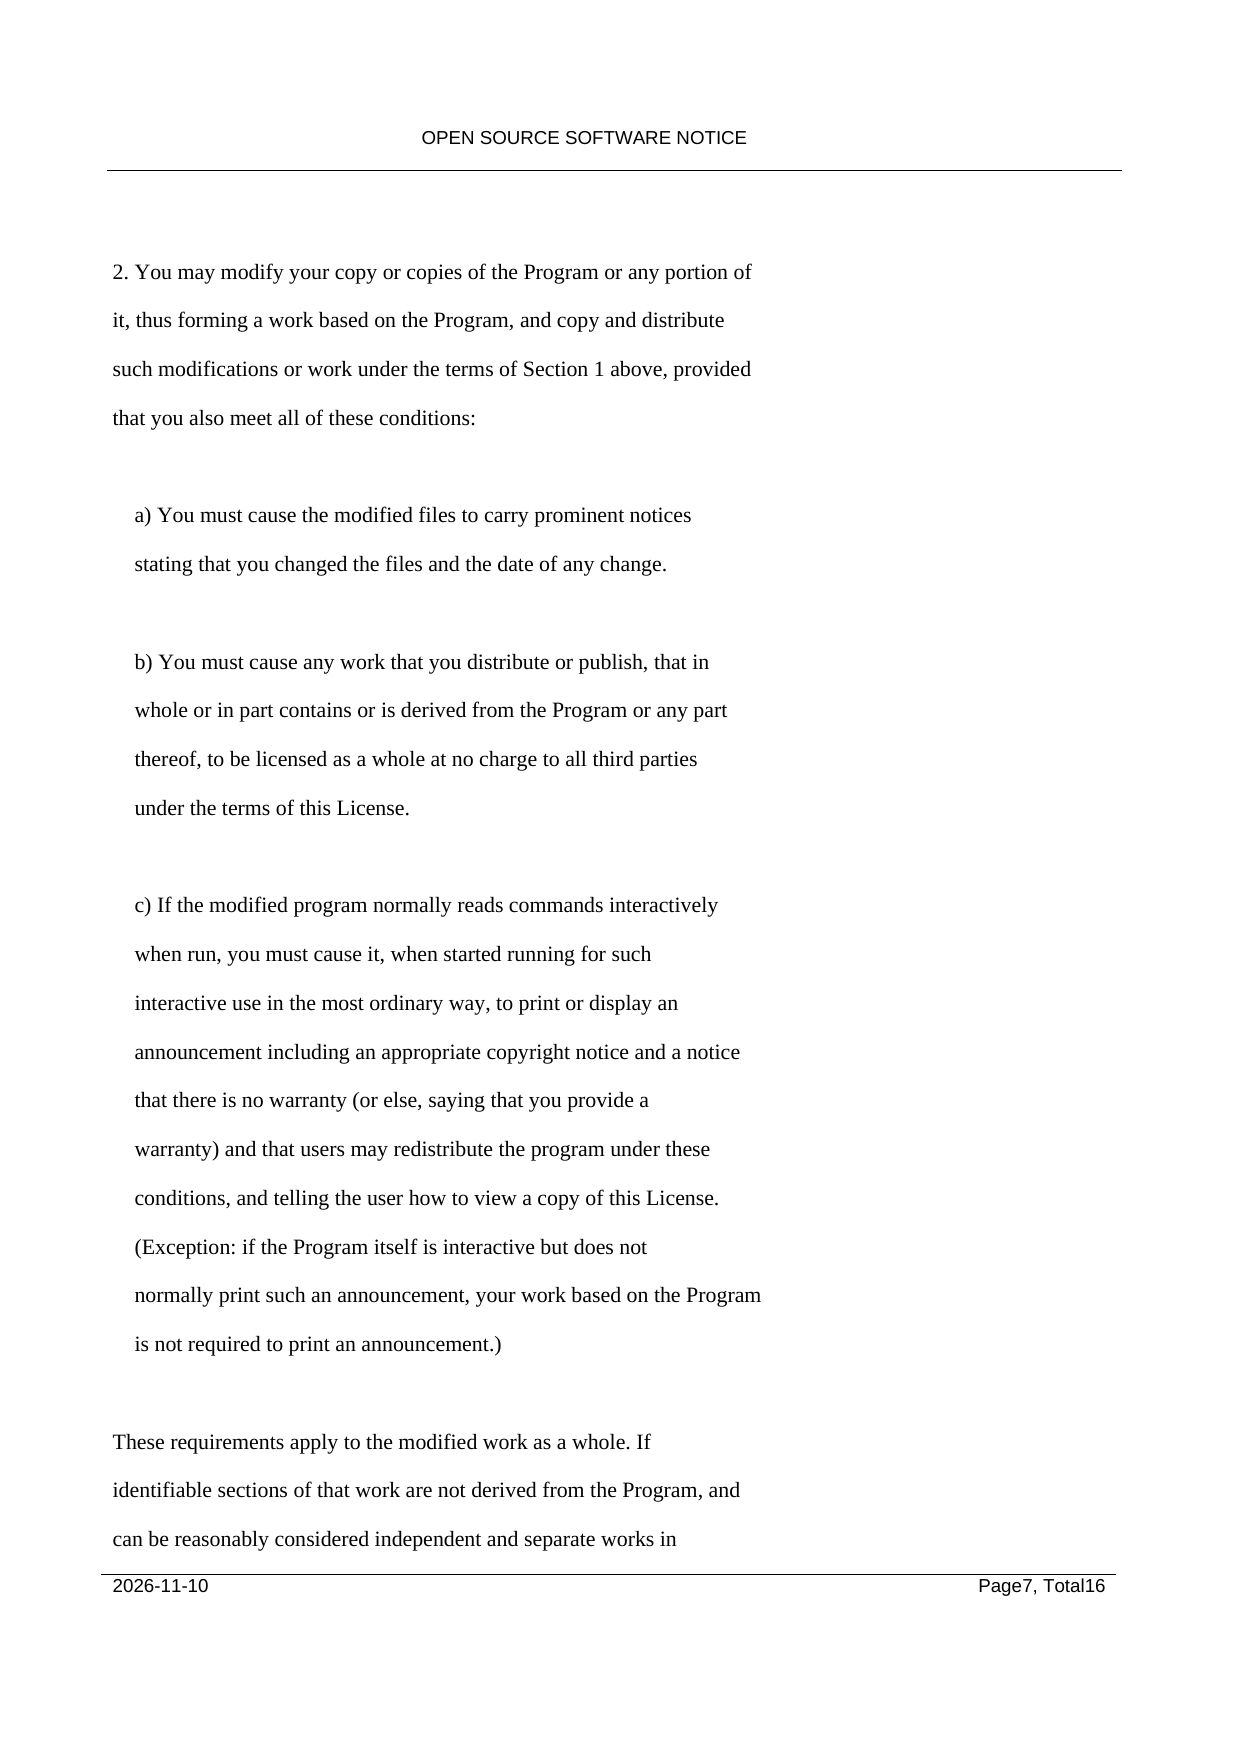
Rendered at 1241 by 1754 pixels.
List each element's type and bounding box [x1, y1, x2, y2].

text [112, 206, 1128, 1555]
